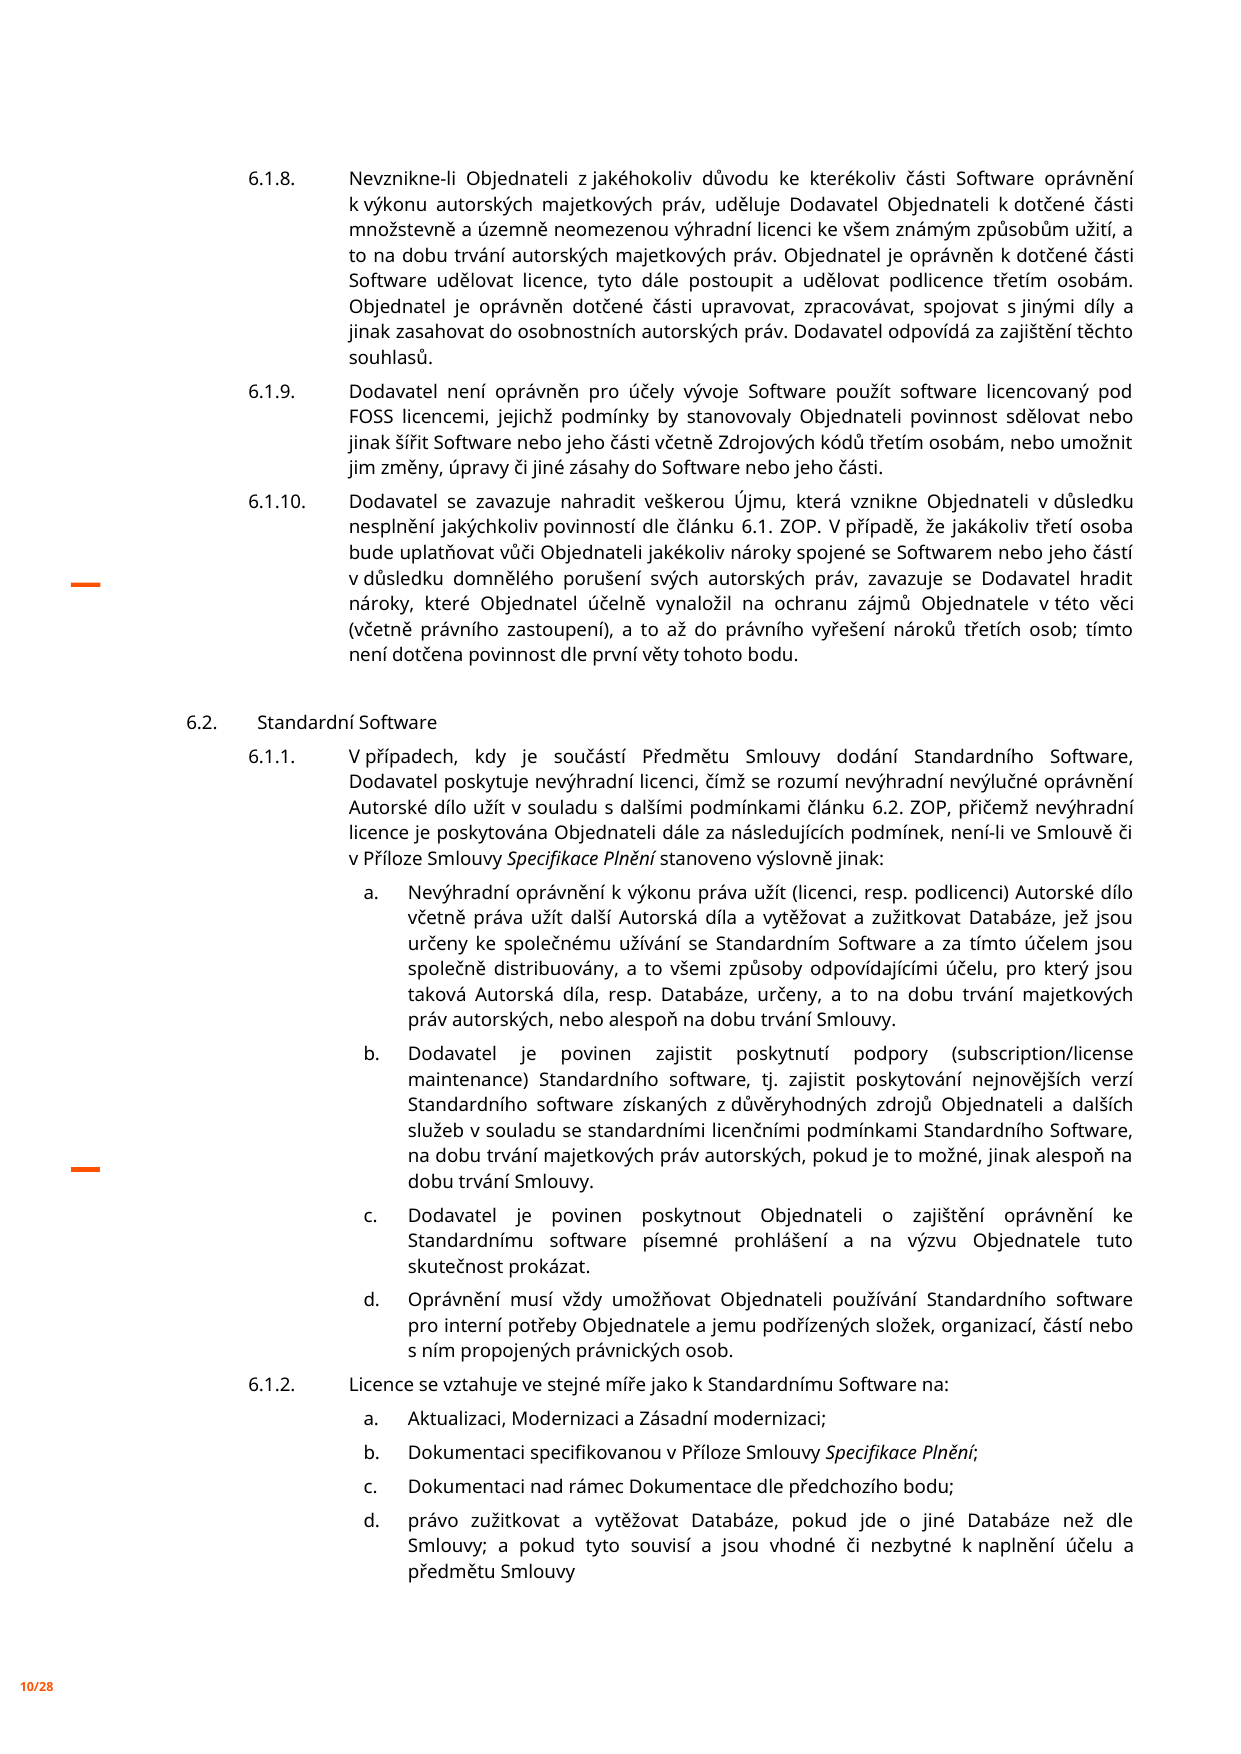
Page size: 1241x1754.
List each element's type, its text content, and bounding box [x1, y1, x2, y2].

text Nevznikne-li Objednateli z jakéhokoliv důvodu ke kterékoliv části Software oprávnění k výkonu autorských majetkových práv, uděluje Dodavatel Objednateli k dotčené části množstevně a územně neomezenou výhradní licenci ke všem známým způsobům užití, a to na dobu trvání autorských majetkových práv. Objednatel je oprávněn k dotčené části Software udělovat licence, tyto dále postoupit a udělovat podlicence třetím osobám. Objednatel je oprávněn dotčené části upravovat, zpracovávat, spojovat s jinými díly a jinak zasahovat do osobnostních autorských práv. Dodavatel odpovídá za zajištění těchto souhlasů. [248, 165, 1134, 369]
text V případech, kdy je součástí Předmětu Smlouvy dodání Standardního Software, Dodavatel poskytuje nevýhradní licenci, čímž se rozumí nevýhradní nevýlučné oprávnění Autorské dílo užít v souladu s dalšími podmínkami článku 6.2. ZOP, přičemž nevýhradní licence je poskytována Objednateli dále za následujících podmínek, není-li ve Smlouvě či v Příloze Smlouvy Specifikace Plnění stanoveno výslovně jinak: [248, 743, 1134, 871]
list Dokumentaci nad rámec Dokumentace dle předchozího bodu; [363, 1473, 1134, 1499]
list Aktualizaci, Modernizaci a Zásadní modernizaci; [363, 1406, 1134, 1431]
list Dodavatel je povinen zajistit poskytnutí podpory (subscription/license maintenance) Standardního software, tj. zajistit poskytování nejnovějších verzí Standardního software získaných z důvěryhodných zdrojů Objednateli a dalších služeb v souladu se standardními licenčními podmínkami Standardního Software, na dobu trvání majetkových práv autorských, pokud je to možné, jinak alespoň na dobu trvání Smlouvy. [363, 1040, 1134, 1193]
list právo zužitkovat a vytěžovat Databáze, pokud jde o jiné Databáze než dle Smlouvy; a pokud tyto souvisí a jsou vhodné či nezbytné k naplnění účelu a předmětu Smlouvy [363, 1507, 1134, 1584]
text Dodavatel není oprávněn pro účely vývoje Software použít software licencovaný pod FOSS licencemi, jejichž podmínky by stanovovaly Objednateli povinnost sdělovat nebo jinak šířit Software nebo jeho části včetně Zdrojových kódů třetím osobám, nebo umožnit jim změny, úpravy či jiné zásahy do Software nebo jeho části. [248, 378, 1134, 480]
list Nevýhradní oprávnění k výkonu práva užít (licenci, resp. podlicenci) Autorské dílo včetně práva užít další Autorská díla a vytěžovat a zužitkovat Databáze, jež jsou určeny ke společnému užívání se Standardním Software a za tímto účelem jsou společně distribuovány, a to všemi způsoby odpovídajícími účelu, pro který jsou taková Autorská díla, resp. Databáze, určeny, a to na dobu trvání majetkových práv autorských, nebo alespoň na dobu trvání Smlouvy. [363, 879, 1134, 1032]
list Oprávnění musí vždy umožňovat Objednateli používání Standardního software pro interní potřeby Objednatele a jemu podřízených složek, organizací, částí nebo s ním propojených právnických osob. [363, 1287, 1134, 1363]
list Dokumentaci specifikovanou v Příloze Smlouvy Specifikace Plnění; [363, 1439, 1134, 1465]
text Dodavatel se zavazuje nahradit veškerou Újmu, která vznikne Objednateli v důsledku nesplnění jakýchkoliv povinností dle článku 6.1. ZOP. V případě, že jakákoliv třetí osoba bude uplatňovat vůči Objednateli jakékoliv nároky spojené se Softwarem nebo jeho částí v důsledku domnělého porušení svých autorských práv, zavazuje se Dodavatel hradit nároky, které Objednatel účelně vynaložil na ochranu zájmů Objednatele v této věci (včetně právního zastoupení), a to až do právního vyřešení nároků třetích osob; tímto není dotčena povinnost dle první věty tohoto bodu. [248, 488, 1134, 667]
list Dodavatel je povinen poskytnout Objednateli o zajištění oprávnění ke Standardnímu software písemné prohlášení a na výzvu Objednatele tuto skutečnost prokázat. [363, 1202, 1134, 1278]
text Standardní Software [186, 709, 1134, 735]
text Licence se vztahuje ve stejné míře jako k Standardnímu Software na: [248, 1372, 1134, 1397]
